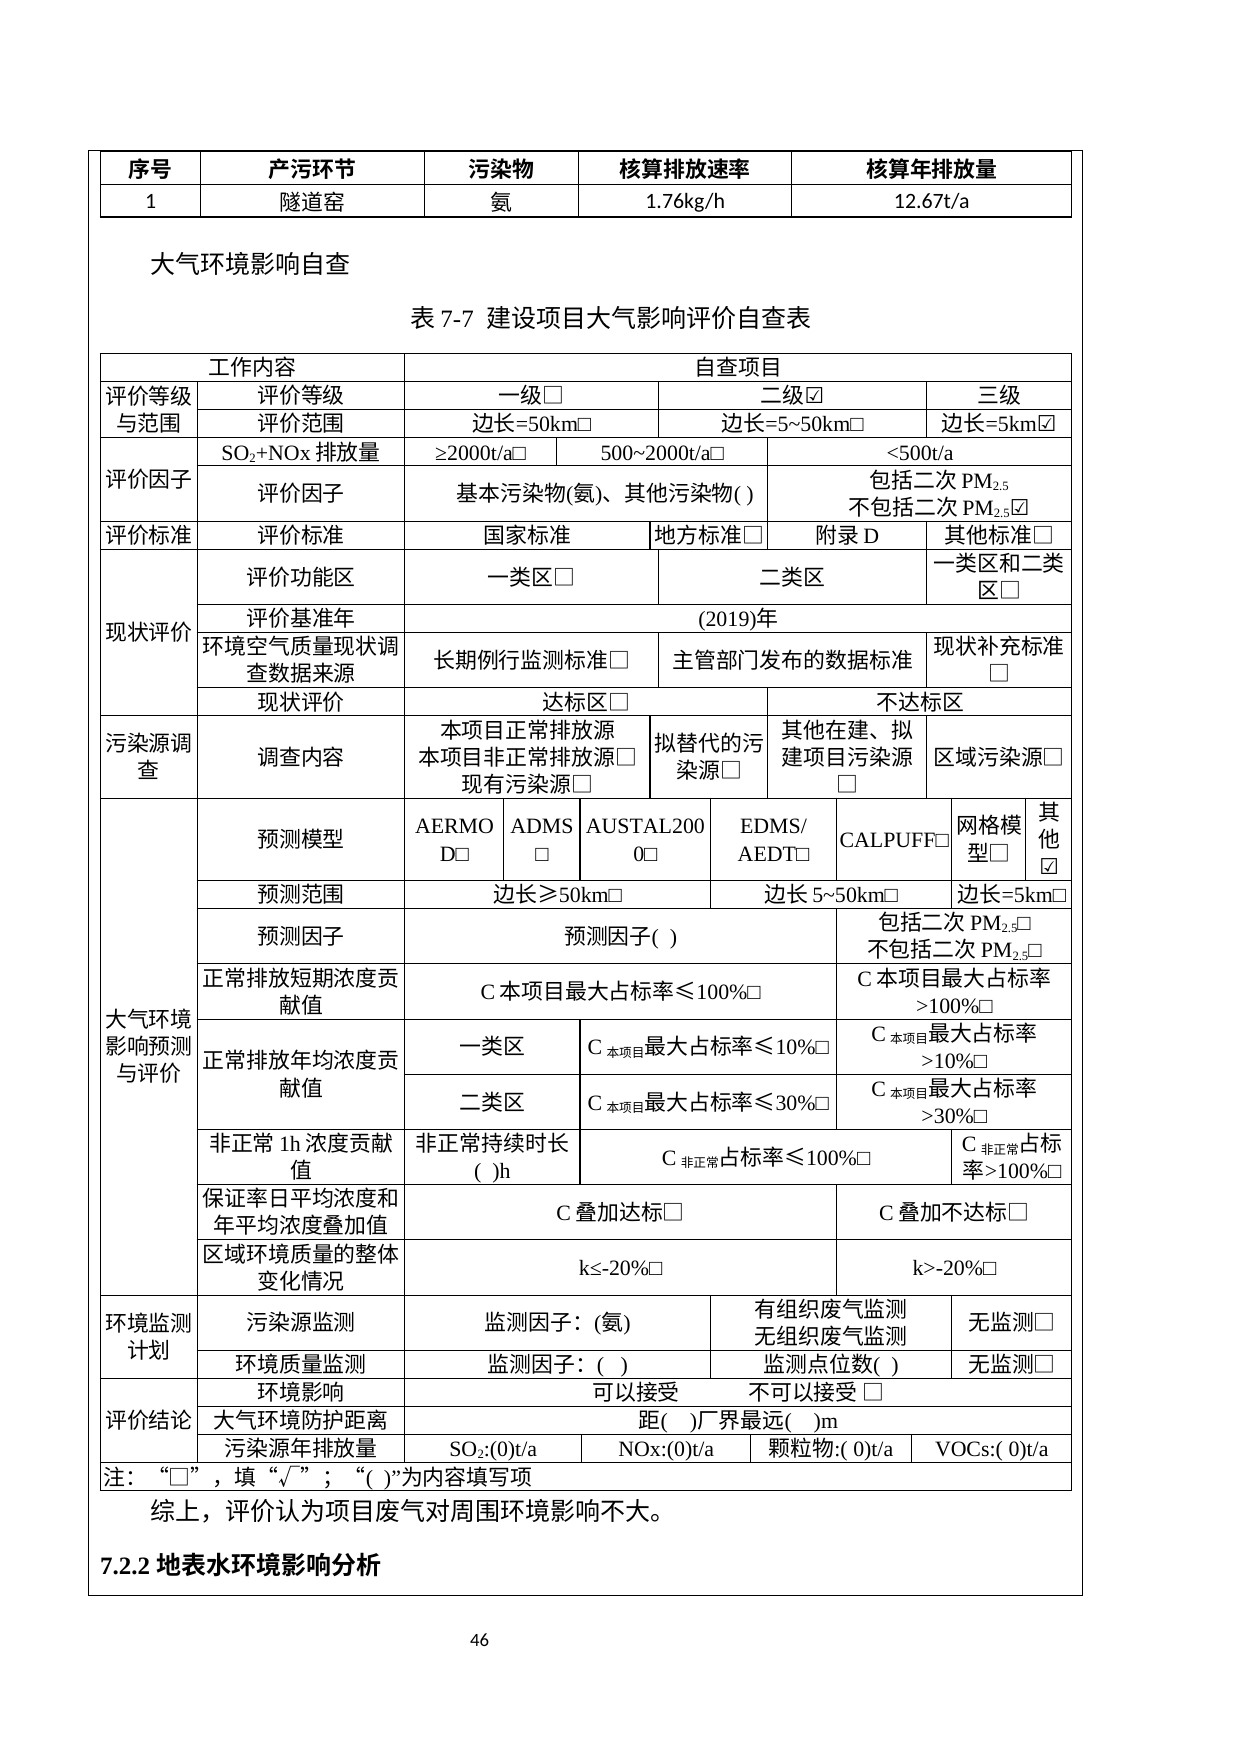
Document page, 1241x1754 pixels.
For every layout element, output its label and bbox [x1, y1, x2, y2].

table_header [89, 151, 1082, 1594]
